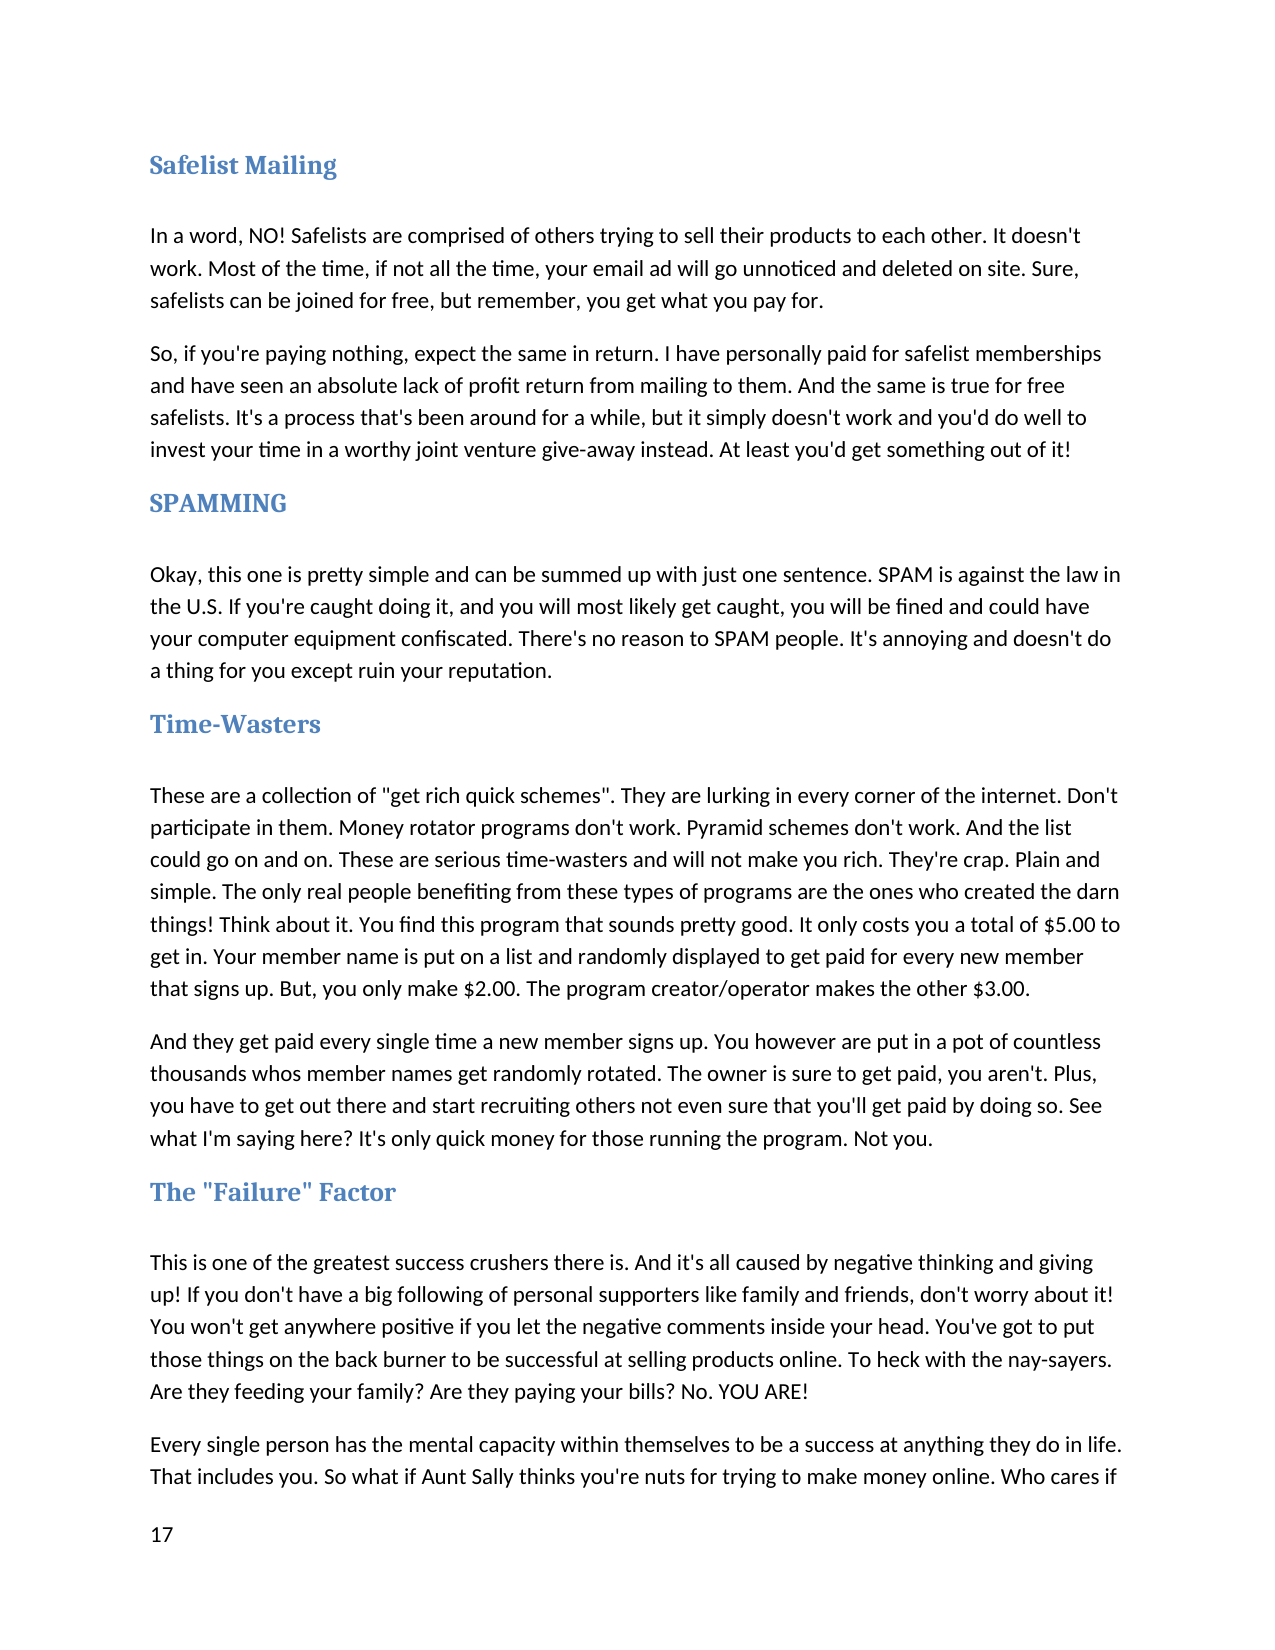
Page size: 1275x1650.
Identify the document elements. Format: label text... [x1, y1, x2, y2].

text And they get paid every single time a new member signs up. You however are put in a pot of countless thousands whos member names get randomly rotated. The owner is sure to get paid, you aren't. Plus, you have to get out there and start recruiting others not even sure that you'll get paid by doing so. See what I'm saying here? It's only quick money for those running the program. Not you. [150, 1027, 1125, 1152]
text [150, 1430, 1125, 1490]
text In a word, NO! Safelists are comprised of others trying to sell their products to each other. It doesn't work. Most of the time, if not all the time, your email ad will go unnoticed and deleted on site. Sure, safelists can be joined for free, but remember, you get what you pay for. [150, 221, 1125, 314]
text This is one of the greatest success crushers there is. And it's all caused by negative thinking and giving up! If you don't have a big following of personal supporters like family and friends, don't worry about it! You won't get anywhere positive if you let the negative comments inside your head. You've got to put those things on the back burner to be successful at selling products online. To heck with the nay-sayers. Are they feeding your family? Are they paying your bills? No. YOU ARE! [150, 1248, 1125, 1405]
text Okay, this one is pretty simple and can be summed up with just one sentence. SPAM is against the law in the U.S. If you're caught doing it, and you will most likely get caught, you will be fined and could have your computer equipment confiscated. There's no reason to SPAM people. It's annoying and doesn't do a thing for you except ruin your reputation. [150, 560, 1125, 684]
text So, if you're paying nothing, expect the same in return. I have personally paid for safelist memberships and have seen an absolute lack of profit return from mailing to them. And the same is true for free safelists. It's a process that's been around for a while, but it simply doesn't work and you'd do well to invest your time in a worthy joint venture give-away instead. At least you'd get something out of it! [150, 339, 1125, 463]
subtitle SPAMMING [150, 488, 1125, 555]
subtitle Time-Wasters [150, 709, 1125, 776]
text These are a collection of "get rich quick schemes". They are lurking in every corner of the internet. Don't participate in them. Money rotator programs don't work. Pyramid schemes don't work. And the list could go on and on. These are serious time-wasters and will not make you rich. They're crap. Plain and simple. The only real people benefiting from these types of programs are the ones who created the darn things! Think about it. You find this program that sounds pretty good. It only costs you a total of $5.00 to get in. Your member name is put on a list and randomly displayed to get paid for every new member that signs up. But, you only make $2.00. The program creator/operator makes the other $3.00. [150, 781, 1125, 1002]
subtitle Safelist Mailing [150, 150, 1125, 217]
subtitle The "Failure" Factor [150, 1177, 1125, 1243]
